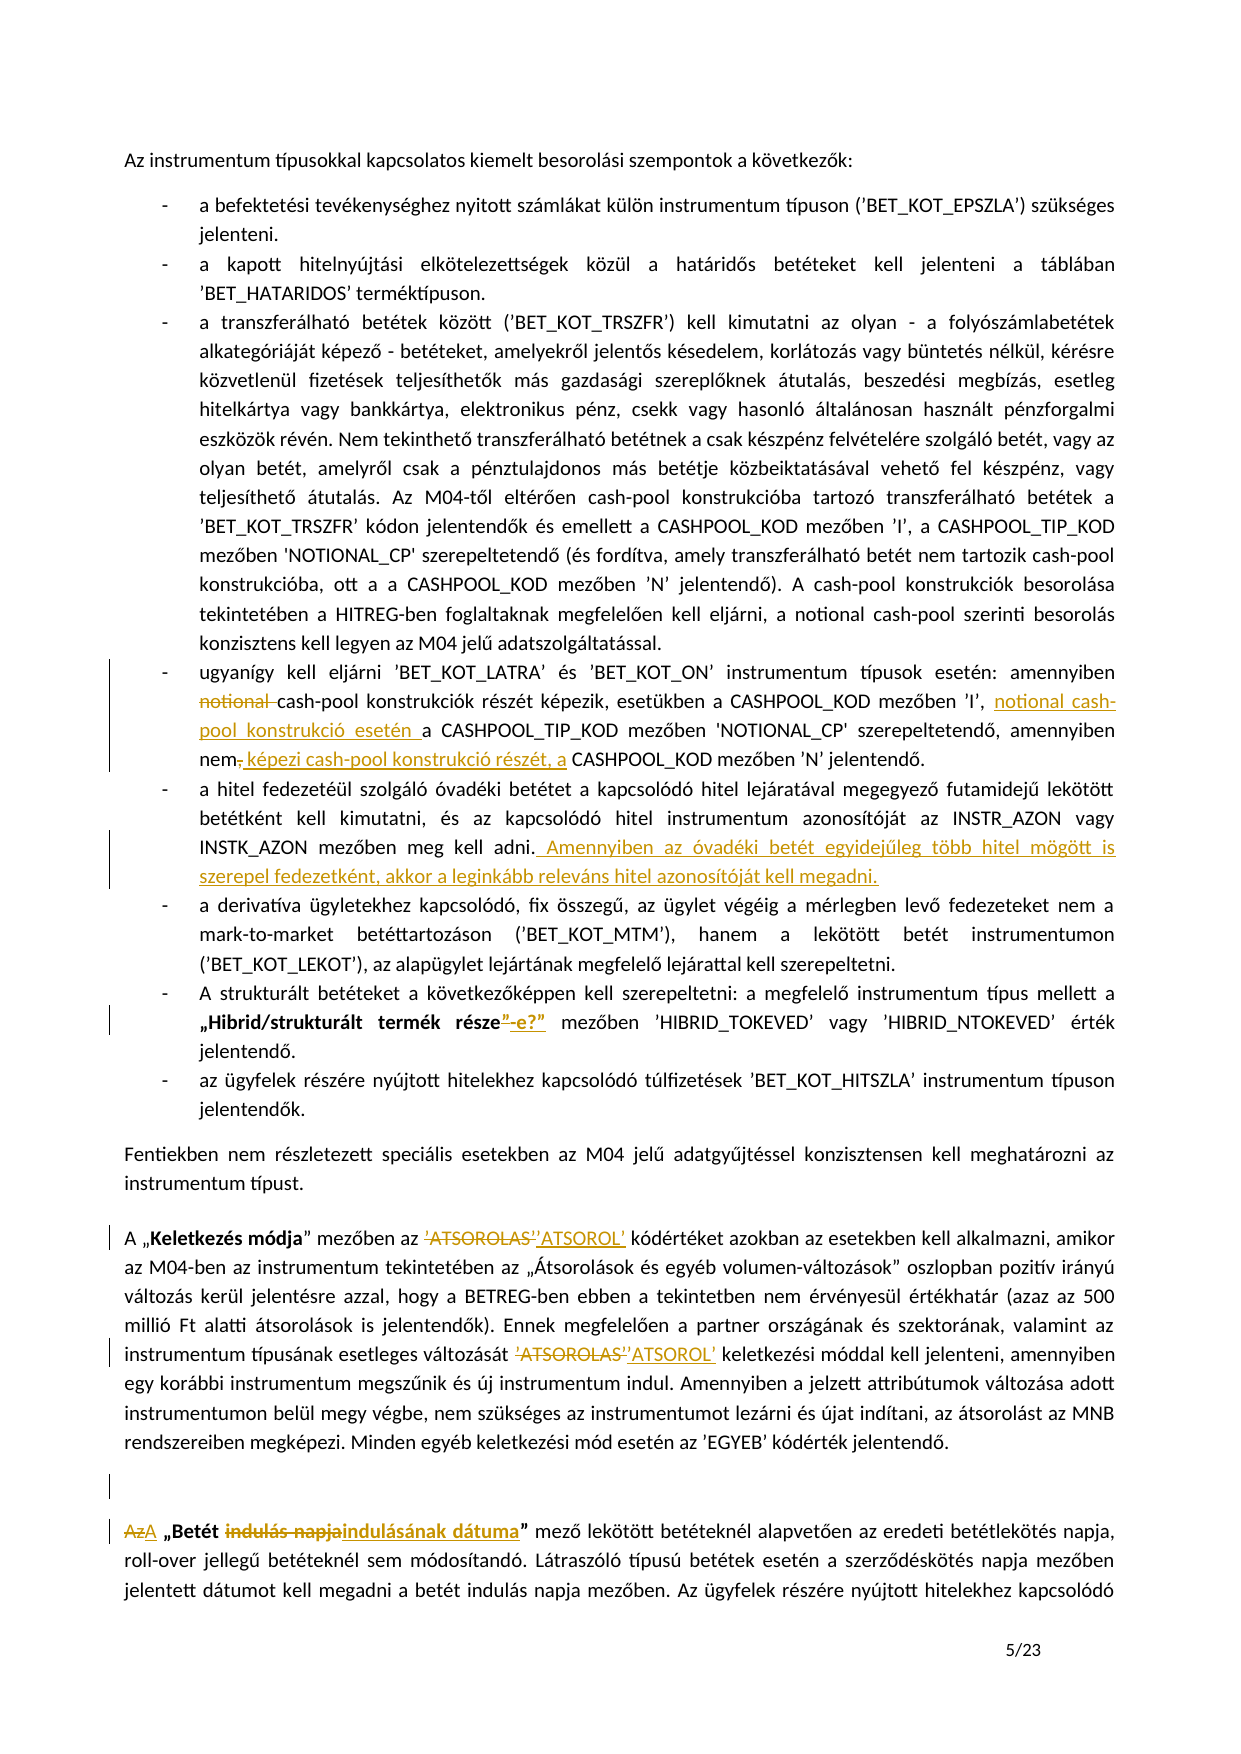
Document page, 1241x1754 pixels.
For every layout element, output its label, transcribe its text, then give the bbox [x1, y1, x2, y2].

list ugyanígy kell eljárni ’BET_KOT_LATRA’ és ’BET_KOT_ON’ instrumentum típusok esetén: amennyiben cash-pool konstrukciók részét képezik, esetükben a CASHPOOL_KOD mezőben ’I’, a CASHPOOL_TIP_KOD mezőben 'NOTIONAL_CP' szerepeltetendő, amennyiben nem CASHPOOL_KOD mezőben ’N’ jelentendő. [162, 659, 1116, 772]
list a kapott hitelnyújtási elkötelezettségek közül a határidős betéteket kell jelenteni a táblában ’BET_HATARIDOS’ terméktípuson. [162, 251, 1116, 305]
text Fentiekben nem részletezett speciális esetekben az M04 jelű adatgyűjtéssel konzisztensen kell meghatározni az instrumentum típust. [124, 1141, 1116, 1196]
list a derivatíva ügyletekhez kapcsolódó, fix összegű, az ügylet végéig a mérlegben levő fedezeteket nem a mark-to-market betéttartozáson (’BET_KOT_MTM’), hanem a lekötött betét instrumentumon (’BET_KOT_LEKOT’), az alapügylet lejártának megfelelő lejárattal kell szerepeltetni. [162, 892, 1116, 976]
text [124, 1518, 1116, 1602]
text A „Keletkezés módja” mezőben az kódértéket azokban az esetekben kell alkalmazni, amikor az M04-ben az instrumentum tekintetében az „Átsorolások és egyéb volumen-változások” oszlopban pozitív irányú változás kerül jelentésre azzal, hogy a BETREG-ben ebben a tekintetben nem érvényesül értékhatár (azaz az 500 millió Ft alatti átsorolások is jelentendők). Ennek megfelelően a partner országának és szektorának, valamint az instrumentum típusának esetleges változását keletkezési móddal kell jelenteni, amennyiben egy korábbi instrumentum megszűnik és új instrumentum indul. Amennyiben a jelzett attribútumok változása adott instrumentumon belül megy végbe, nem szükséges az instrumentumot lezárni és újat indítani, az átsorolást az MNB rendszereiben megképezi. Minden egyéb keletkezési mód esetén az ’EGYEB’ kódérték jelentendő. [124, 1225, 1116, 1454]
list az ügyfelek részére nyújtott hitelekhez kapcsolódó túlfizetések ’BET_KOT_HITSZLA’ instrumentum típuson jelentendők. [162, 1067, 1116, 1122]
list a transzferálható betétek között (’BET_KOT_TRSZFR’) kell kimutatni az olyan - a folyószámlabetétek alkategóriáját képező - betéteket, amelyekről jelentős késedelem, korlátozás vagy büntetés nélkül, kérésre közvetlenül fizetések teljesíthetők más gazdasági szereplőknek átutalás, beszedési megbízás, esetleg hitelkártya vagy bankkártya, elektronikus pénz, csekk vagy hasonló általánosan használt pénzforgalmi eszközök révén. Nem tekinthető transzferálható betétnek a csak készpénz felvételére szolgáló betét, vagy az olyan betét, amelyről csak a pénztulajdonos más betétje közbeiktatásával vehető fel készpénz, vagy teljesíthető átutalás. Az M04-től eltérően cash-pool konstrukcióba tartozó transzferálható betétek a ’BET_KOT_TRSZFR’ kódon jelentendők és emellett a CASHPOOL_KOD mezőben ’I’, a CASHPOOL_TIP_KOD mezőben 'NOTIONAL_CP' szerepeltetendő (és fordítva, amely transzferálható betét nem tartozik cash-pool konstrukcióba, ott a a CASHPOOL_KOD mezőben ’N’ jelentendő). A cash-pool konstrukciók besorolása tekintetében a HITREG-ben foglaltaknak megfelelően kell eljárni, a notional cash-pool szerinti besorolás konzisztens kell legyen az M04 jelű adatszolgáltatással. [162, 309, 1116, 655]
text Az instrumentum típusokkal kapcsolatos kiemelt besorolási szempontok a következők: [124, 148, 1116, 173]
list A strukturált betéteket a következőképpen kell szerepeltetni: a megfelelő instrumentum típus mellett a „Hibrid/strukturált termék része mezőben ’HIBRID_TOKEVED’ vagy ’HIBRID_NTOKEVED’ érték jelentendő. [162, 980, 1116, 1064]
list a hitel fedezetéül szolgáló óvadéki betétet a kapcsolódó hitel lejáratával megegyező futamidejű lekötött betétként kell kimutatni, és az kapcsolódó hitel instrumentum azonosítóját az INSTR_AZON vagy INSTK_AZON mezőben meg kell adni. [162, 776, 1116, 889]
list a befektetési tevékenységhez nyitott számlákat külön instrumentum típuson (’BET_KOT_EPSZLA’) szükséges jelenteni. [162, 192, 1116, 247]
